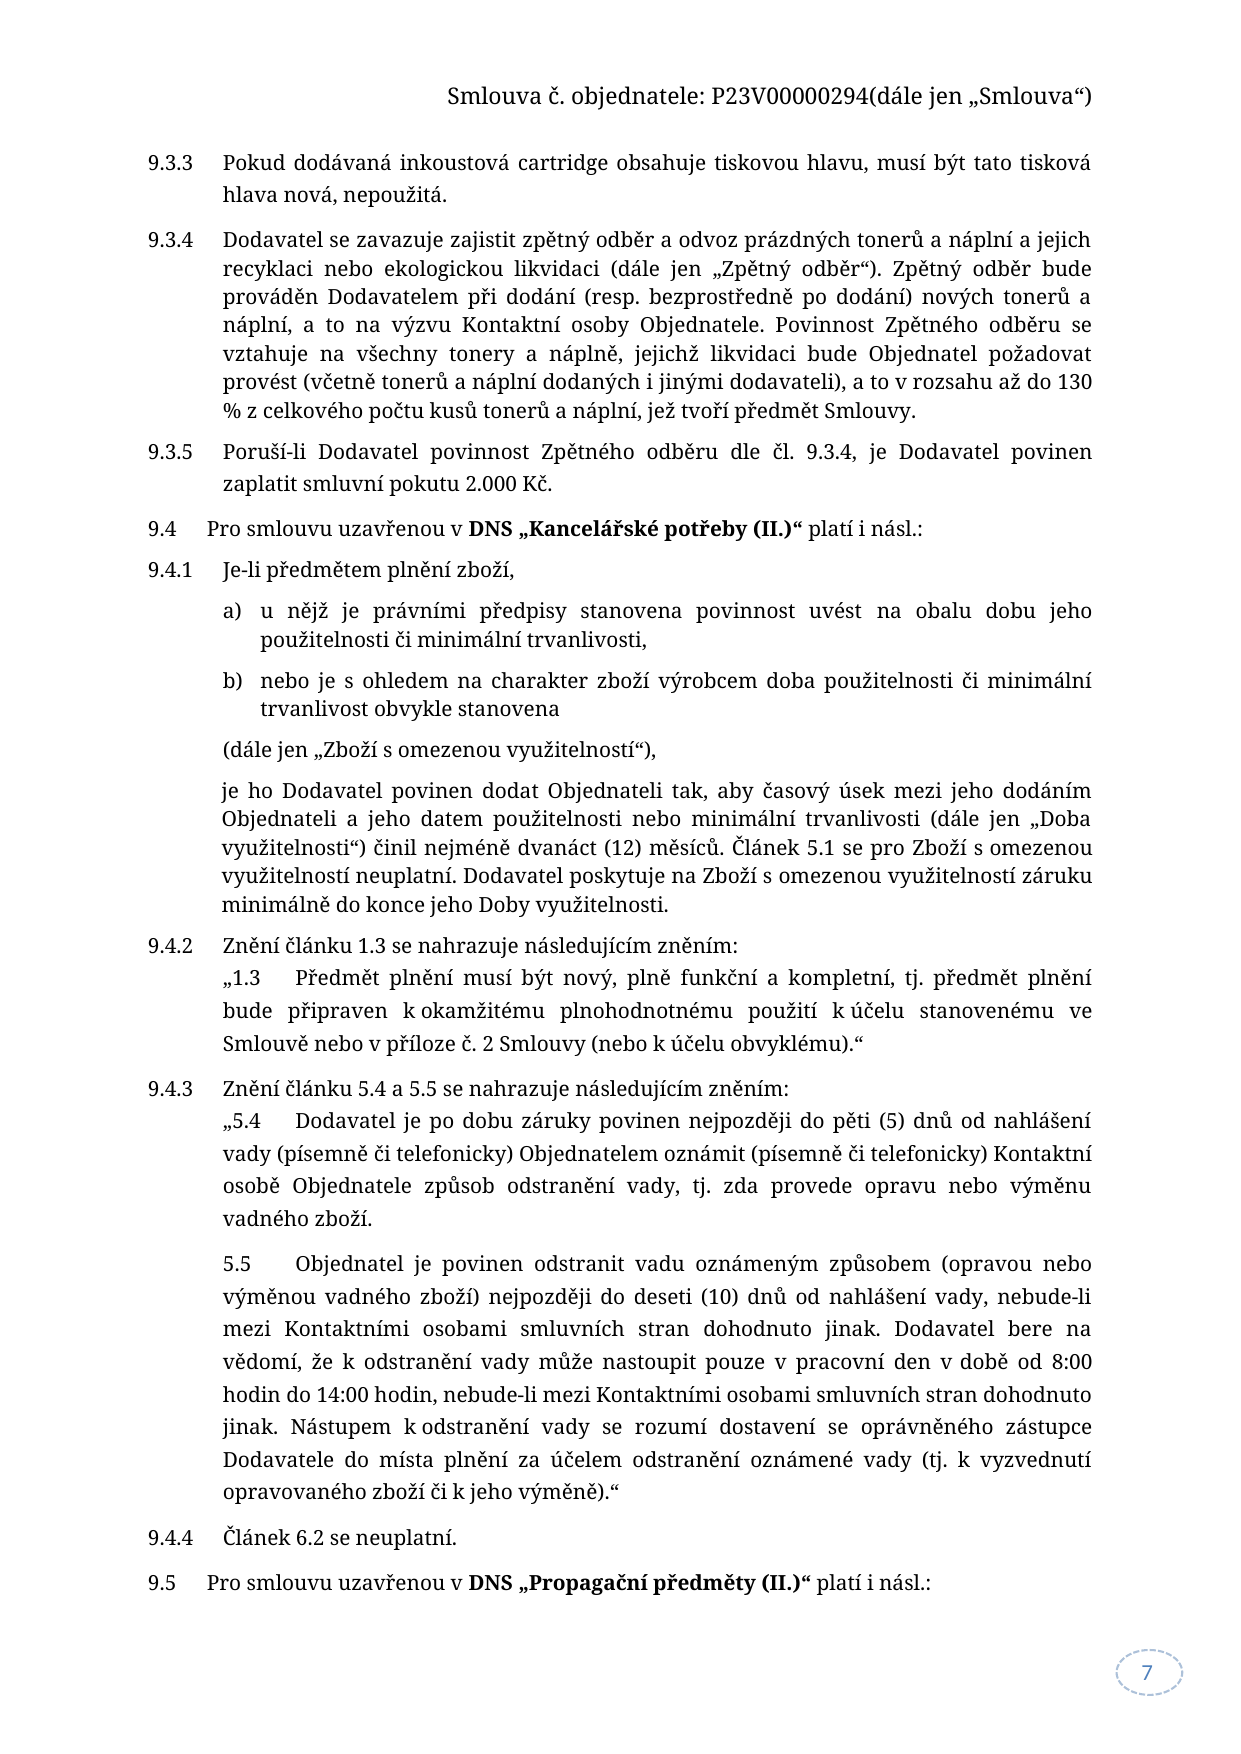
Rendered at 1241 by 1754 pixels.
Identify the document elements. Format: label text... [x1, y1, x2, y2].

list Pro smlouvu uzavřenou v DNS „Kancelářské potřeby (II.)“ platí i násl.: [148, 514, 1093, 543]
list „5.4 Dodavatel je po dobu záruky povinen nejpozději do pěti (5) dnů od nahlášení vady (písemně či telefonicky) Objednatelem oznámit (písemně či telefonicky) Kontaktní osobě Objednatele způsob odstranění vady, tj. zda provede opravu nebo výměnu vadného zboží. [223, 1106, 1093, 1233]
list nebo je s ohledem na charakter zboží výrobcem doba použitelnosti či minimální trvanlivost obvykle stanovena [223, 666, 1093, 723]
list Pro smlouvu uzavřenou v DNS „Propagační předměty (II.)“ platí i násl.: [148, 1568, 1093, 1596]
list Dodavatel se zavazuje zajistit zpětný odběr a odvoz prázdných tonerů a náplní a jejich recyklaci nebo ekologickou likvidaci (dále jen „Zpětný odběr“). Zpětný odběr bude prováděn Dodavatelem při dodání (resp. bezprostředně po dodání) nových tonerů a náplní, a to na výzvu Kontaktní osoby Objednatele. Povinnost Zpětného odběru se vztahuje na všechny tonery a náplně, jejichž likvidaci bude Objednatel požadovat provést (včetně tonerů a náplní dodaných i jinými dodavateli), a to v rozsahu až do 130 % z celkového počtu kusů tonerů a náplní, jež tvoří předmět Smlouvy. [148, 225, 1093, 424]
list Článek 6.2 se neuplatní. [148, 1523, 1093, 1551]
list Poruší-li Dodavatel povinnost Zpětného odběru dle čl. 9.3.4, je Dodavatel povinen zaplatit smluvní pokutu 2.000 Kč. [148, 437, 1093, 498]
text (dále jen „Zboží s omezenou využitelností“), [223, 735, 1093, 764]
list u nějž je právními předpisy stanovena povinnost uvést na obalu dobu jeho použitelnosti či minimální trvanlivosti, [223, 596, 1093, 653]
text je ho Dodavatel povinen dodat Objednateli tak, aby časový úsek mezi jeho dodáním Objednateli a jeho datem použitelnosti nebo minimální trvanlivosti (dále jen „Doba využitelnosti“) činil nejméně dvanáct (12) měsíců. Článek 5.1 se pro Zboží s omezenou využitelností neuplatní. Dodavatel poskytuje na Zboží s omezenou využitelností záruku minimálně do konce jeho Doby využitelnosti. [221, 776, 1093, 918]
list „1.3 Předmět plnění musí být nový, plně funkční a kompletní, tj. předmět plnění bude připraven k okamžitému plnohodnotnému použití k účelu stanovenému ve Smlouvě nebo v příloze č. 2 Smlouvy (nebo k účelu obvyklému).“ [223, 963, 1093, 1057]
list 5.5 Objednatel je povinen odstranit vadu oznámeným způsobem (opravou nebo výměnou vadného zboží) nejpozději do deseti (10) dnů od nahlášení vady, nebude-li mezi Kontaktními osobami smluvních stran dohodnuto jinak. Dodavatel bere na vědomí, že k odstranění vady může nastoupit pouze v pracovní den v době od 8:00 hodin do 14:00 hodin, nebude-li mezi Kontaktními osobami smluvních stran dohodnuto jinak. Nástupem k odstranění vady se rozumí dostavení se oprávněného zástupce Dodavatele do místa plnění za účelem odstranění oznámené vady (tj. k vyzvednutí opravovaného zboží či k jeho výměně).“ [223, 1249, 1093, 1506]
list Znění článku 5.4 a 5.5 se nahrazuje následujícím zněním: [148, 1074, 1093, 1102]
list Je-li předmětem plnění zboží, [148, 556, 1093, 584]
list Pokud dodávaná inkoustová cartridge obsahuje tiskovou hlavu, musí být tato tisková hlava nová, nepoužitá. [148, 148, 1093, 209]
list Znění článku 1.3 se nahrazuje následujícím zněním: [148, 931, 1093, 959]
